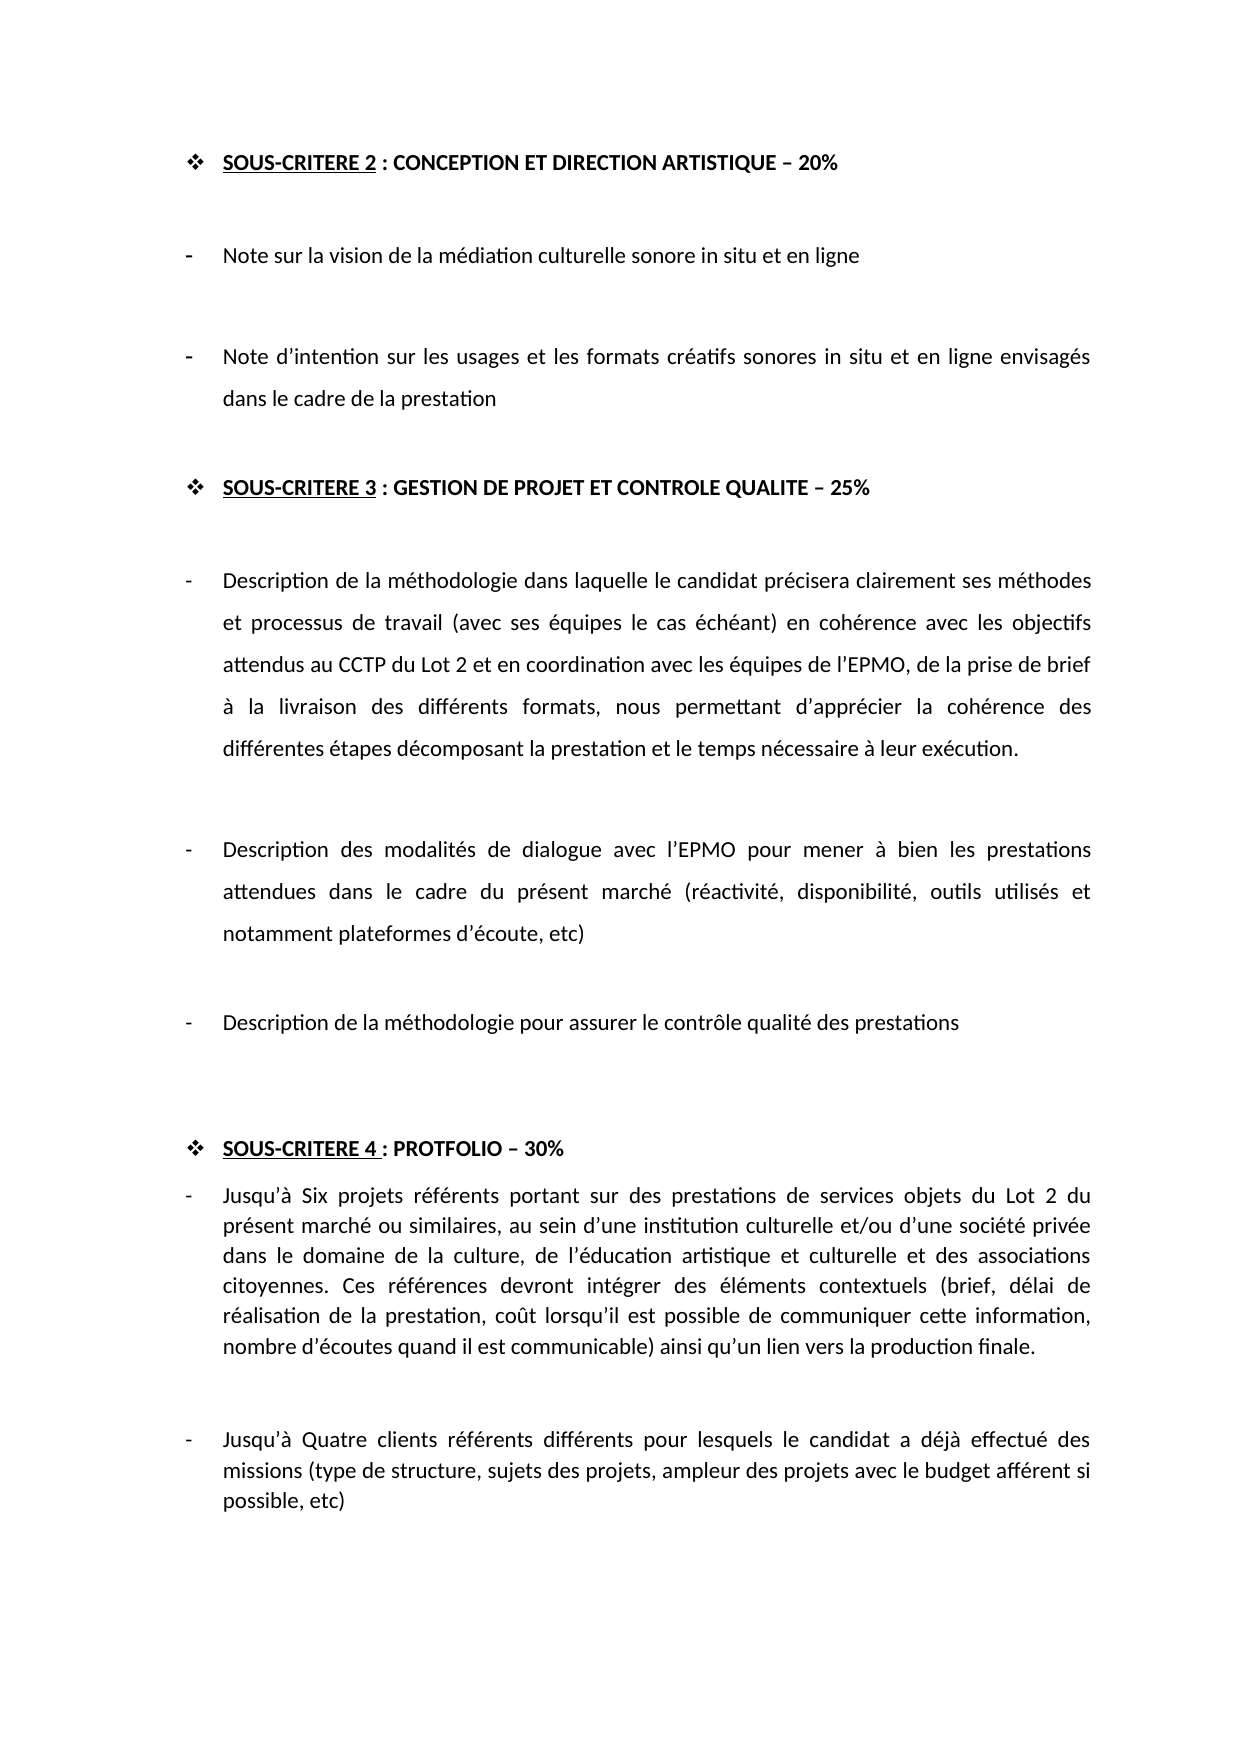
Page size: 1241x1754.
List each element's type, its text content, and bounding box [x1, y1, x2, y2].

subtitle SOUS-CRITERE 2 : CONCEPTION ET DIRECTION ARTISTIQUE – 20% [185, 148, 1093, 176]
list Note sur la vision de la médiation culturelle sonore in situ et en ligne [185, 241, 1093, 269]
subtitle SOUS-CRITERE 3 : GESTION DE PROJET ET CONTROLE QUALITE – 25% [185, 473, 1093, 501]
list Jusqu’à Quatre clients référents différents pour lesquels le candidat a déjà effectué des missions (type de structure, sujets des projets, ampleur des projets avec le budget afférent si possible, etc) [185, 1426, 1093, 1514]
list Description des modalités de dialogue avec l’EPMO pour mener à bien les prestations attendues dans le cadre du présent marché (réactivité, disponibilité, outils utilisés et notamment plateformes d’écoute, etc) [185, 835, 1093, 947]
list Note d’intention sur les usages et les formats créatifs sonores in situ et en ligne envisagés dans le cadre de la prestation [185, 342, 1093, 412]
subtitle SOUS-CRITERE 4 : PROTFOLIO – 30% [185, 1134, 1093, 1162]
list Description de la méthodologie pour assurer le contrôle qualité des prestations [185, 1008, 1093, 1036]
list Jusqu’à Six projets référents portant sur des prestations de services objets du Lot 2 du présent marché ou similaires, au sein d’une institution culturelle et/ou d’une société privée dans le domaine de la culture, de l’éducation artistique et culturelle et des associations citoyennes. Ces références devront intégrer des éléments contextuels (brief, délai de réalisation de la prestation, coût lorsqu’il est possible de communiquer cette information, nombre d’écoutes quand il est communicable) ainsi qu’un lien vers la production finale. [185, 1181, 1093, 1360]
list Description de la méthodologie dans laquelle le candidat précisera clairement ses méthodes et processus de travail (avec ses équipes le cas échéant) en cohérence avec les objectifs attendus au CCTP du Lot 2 et en coordination avec les équipes de l’EPMO, de la prise de brief à la livraison des différents formats, nous permettant d’apprécier la cohérence des différentes étapes décomposant la prestation et le temps nécessaire à leur exécution. [185, 567, 1093, 762]
